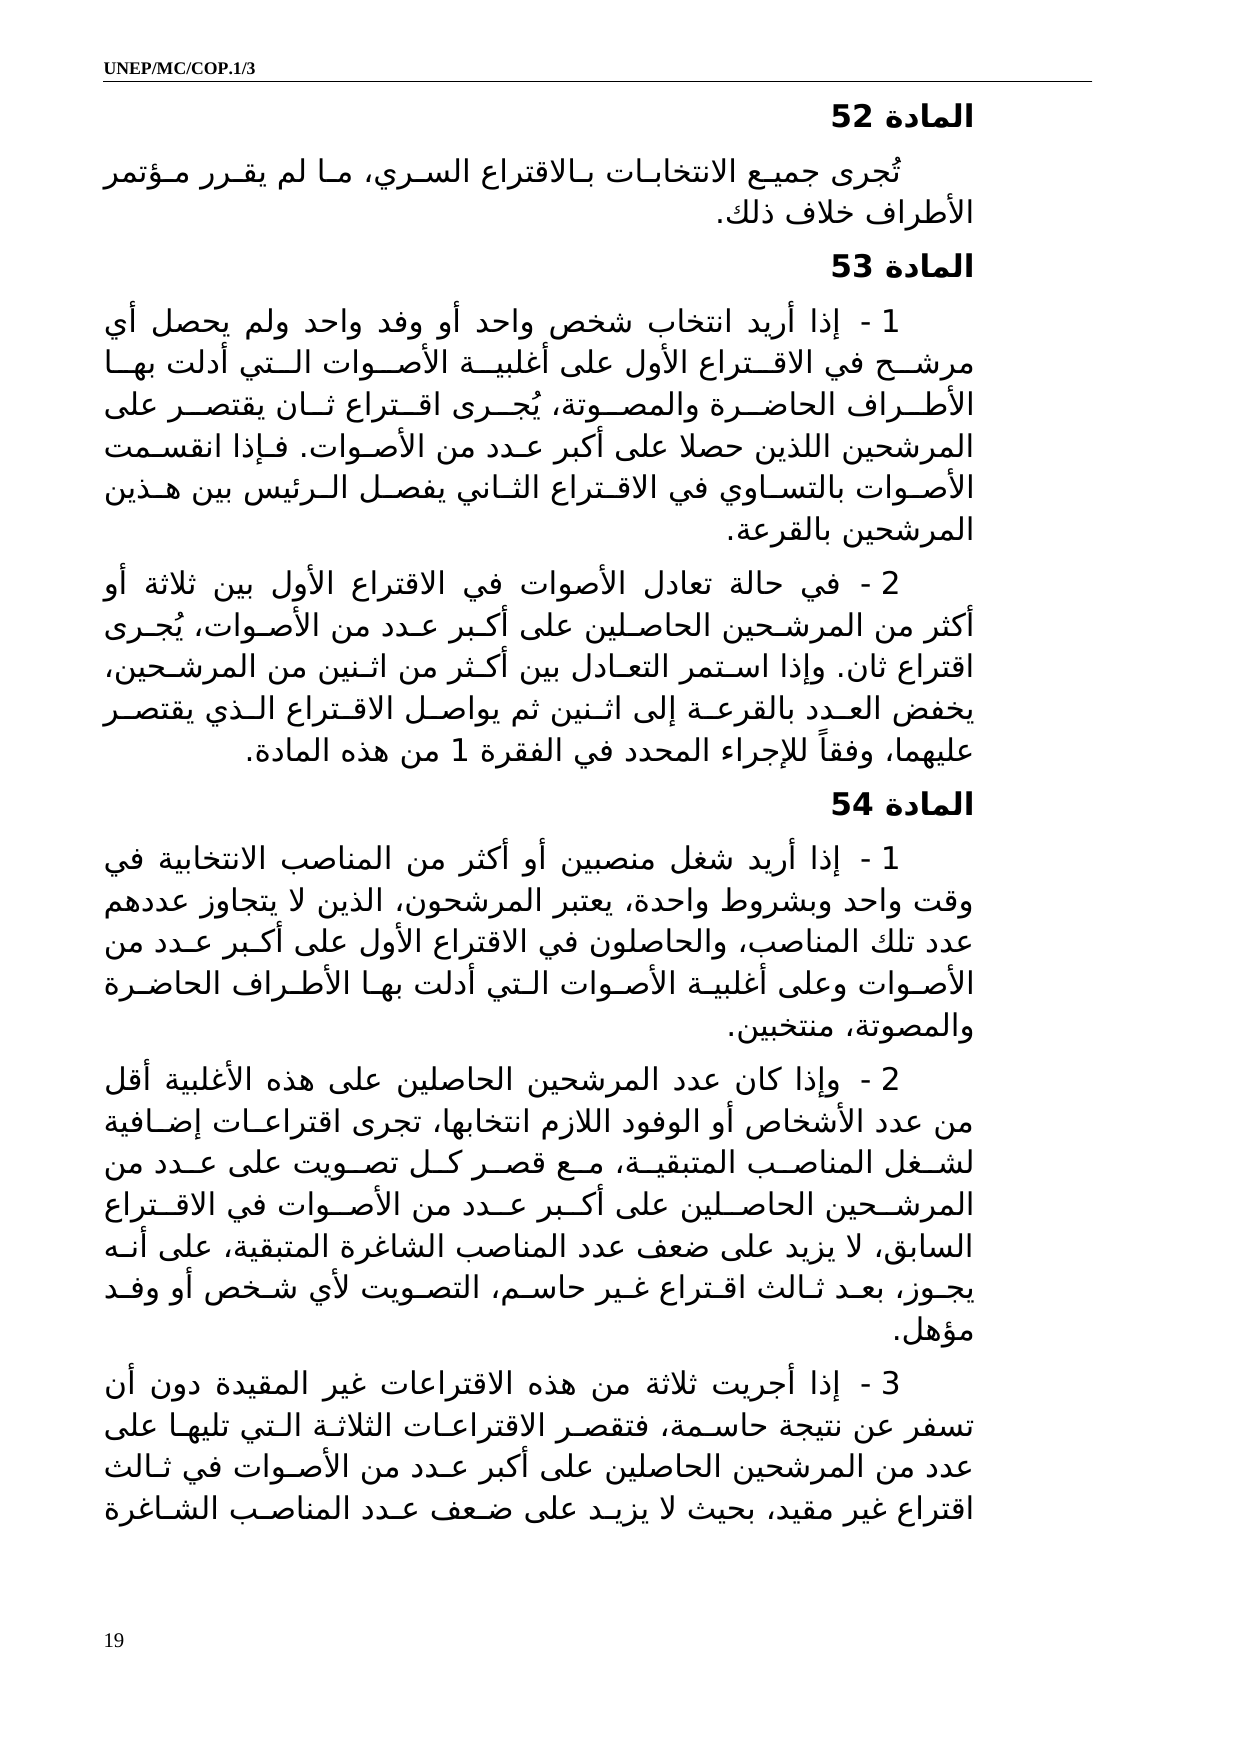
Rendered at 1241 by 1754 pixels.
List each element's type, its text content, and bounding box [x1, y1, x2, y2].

text المادة 52 [103, 94, 974, 136]
text 1 - إذا أريد شغل منصبين أو أكثر من المناصب الانتخابية في وقت واحد وبشروط واحدة، يعتبر المرشحون، الذين لا يتجاوز عددهم عدد تلك المناصب، والحاصلون في الاقتراع الأول على أكبر عدد من الأصوات وعلى أغلبية الأصوات التي أدلت بها الأطراف الحاضرة والمصوتة، منتخبين. [103, 836, 974, 1044]
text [103, 1361, 974, 1528]
text 1 - إذا أريد انتخاب شخص واحد أو وفد واحد ولم يحصل أي مرشح في الاقتراع الأول على أغلبية الأصوات التي أدلت بها الأطراف الحاضرة والمصوتة، يُجرى اقتراع ثان يقتصر على المرشحين اللذين حصلا على أكبر عدد من الأصوات. فإذا انقسمت الأصوات بالتساوي في الاقتراع الثاني يفصل الرئيس بين هذين المرشحين بالقرعة. [103, 299, 974, 549]
text 2 - في حالة تعادل الأصوات في الاقتراع الأول بين ثلاثة أو أكثر من المرشحين الحاصلين على أكبر عدد من الأصوات، يُجرى اقتراع ثان. وإذا استمر التعادل بين أكثر من اثنين من المرشحين، يخفض العدد بالقرعة إلى اثنين ثم يواصل الاقتراع الذي يقتصر عليهما، وفقاً للإجراء المحدد في الفقرة 1 من هذه المادة. [103, 561, 974, 769]
text 2 - وإذا كان عدد المرشحين الحاصلين على هذه الأغلبية أقل من عدد الأشخاص أو الوفود اللازم انتخابها، تجرى اقتراعات إضافية لشغل المناصب المتبقية، مع قصر كل تصويت على عدد من المرشحين الحاصلين على أكبر عدد من الأصوات في الاقتراع السابق، لا يزيد على ضعف عدد المناصب الشاغرة المتبقية، على أنه يجوز، بعد ثالث اقتراع غير حاسم، التصويت لأي شخص أو وفد مؤهل. [103, 1057, 974, 1349]
text تُجرى جميع الانتخابات بالاقتراع السري، ما لم يقرر مؤتمر الأطراف خلاف ذلك. [103, 149, 974, 232]
text المادة 54 [103, 782, 974, 824]
text المادة 53 [103, 244, 974, 286]
